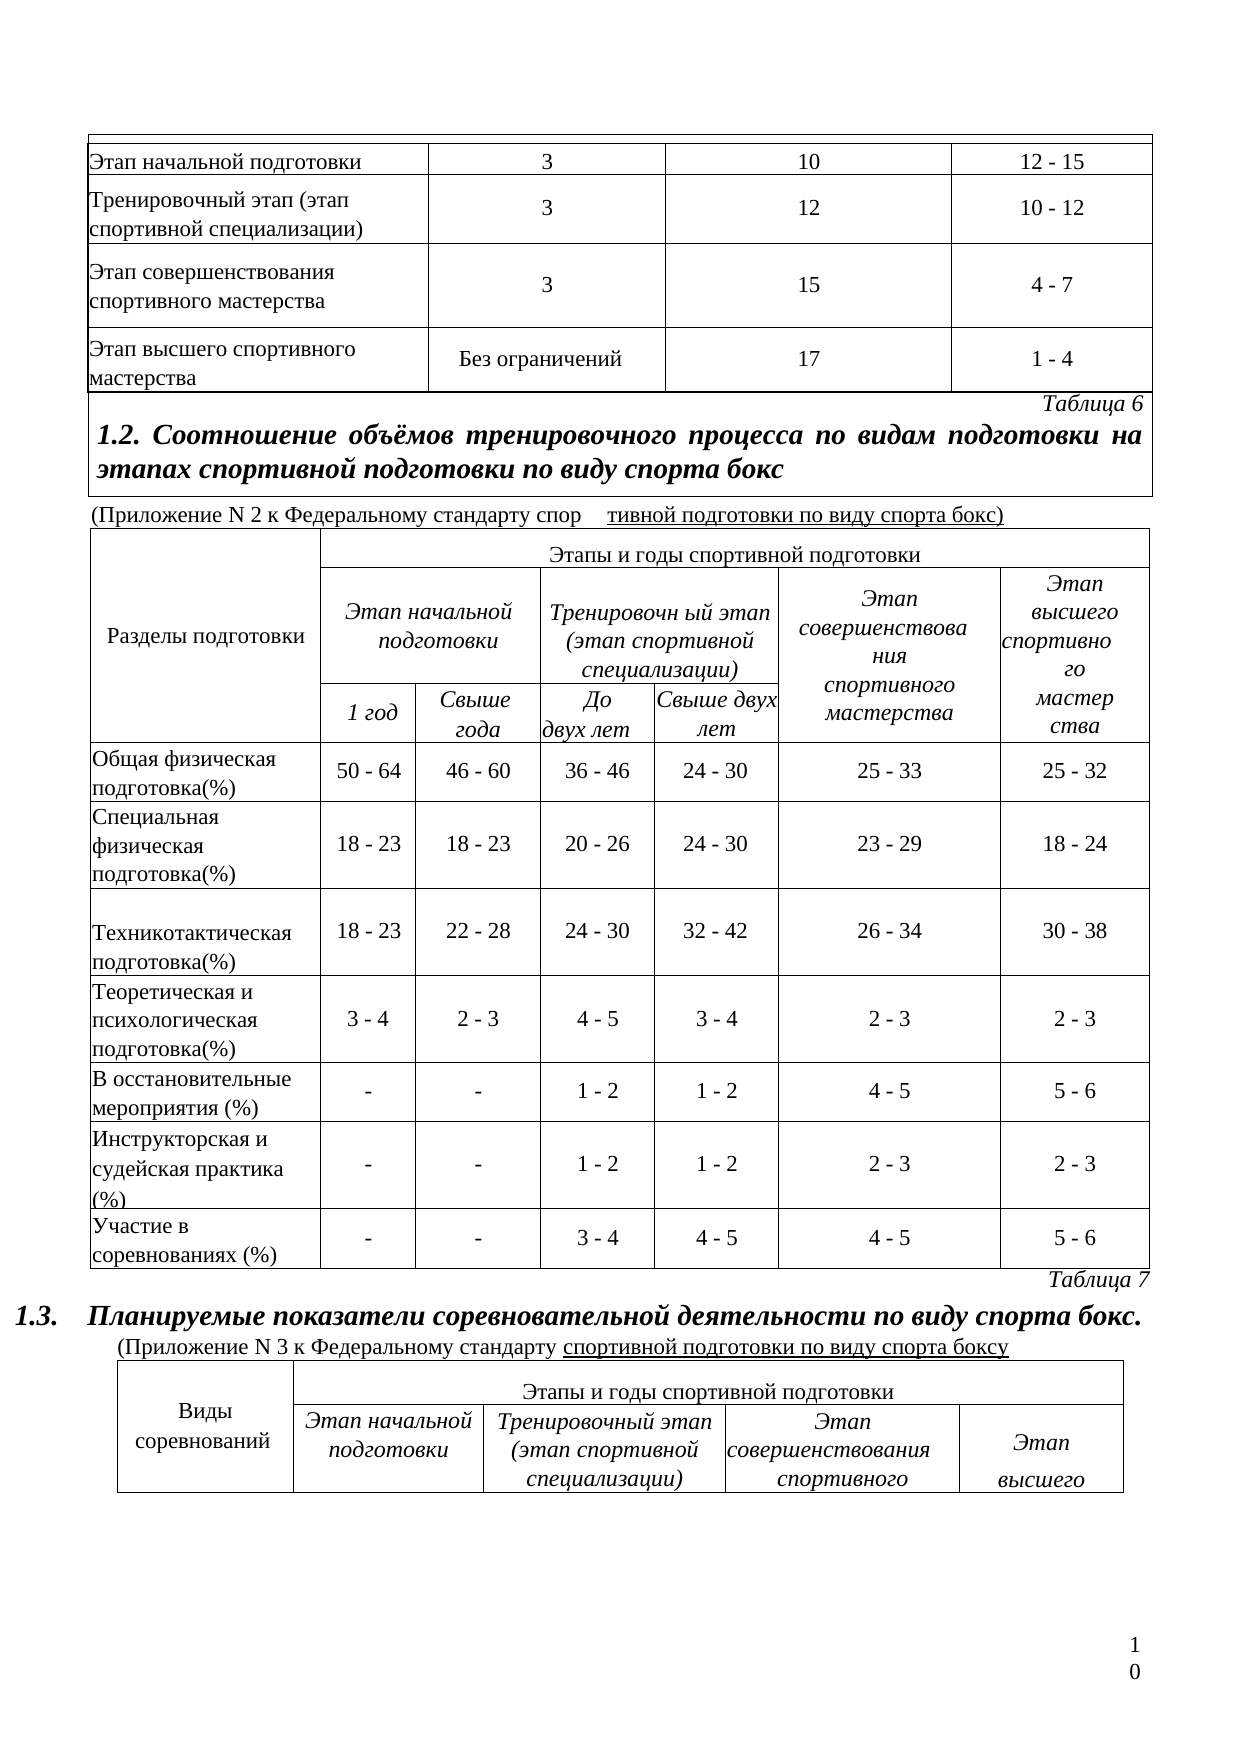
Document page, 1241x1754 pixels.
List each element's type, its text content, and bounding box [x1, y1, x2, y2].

table_cell 5 - 6 [1001, 1209, 1149, 1268]
table_cell 2 - 3 [1001, 1122, 1149, 1208]
text Таблица 6 [97, 393, 1143, 416]
table_cell Тренировочн ый этап (этап спортивной специализации) [541, 568, 778, 683]
table_cell 4 - 5 [779, 1209, 1000, 1268]
table_cell 2 - 3 [416, 976, 540, 1062]
table_cell 2 - 3 [779, 976, 1000, 1062]
text Таблица 7 [91, 1269, 1149, 1293]
table_cell Этап высшего спортивно го мастер ства [1001, 568, 1149, 742]
table_cell 12 [666, 175, 951, 242]
table_cell Участие в соревнованиях (%) [91, 1209, 320, 1268]
table_cell Этап начальной подготовки [321, 568, 540, 683]
table_cell 3 [429, 244, 665, 327]
table_cell 10 - 12 [952, 175, 1152, 242]
table_header Этапы и годы спортивной подготовки [294, 1361, 1123, 1404]
table_cell 15 [666, 244, 951, 327]
table_cell 18 - 23 [321, 889, 415, 975]
table_cell Тренировочный этап (этап спортивной специализации) [484, 1405, 725, 1492]
table_cell 36 - 46 [541, 743, 654, 801]
table_cell 46 - 60 [416, 743, 540, 801]
table_header 3 [429, 144, 665, 174]
table_cell 3 [429, 175, 665, 242]
table_cell 2 - 3 [1001, 976, 1149, 1062]
table_header Разделы подготовки [91, 529, 320, 742]
table_cell Этап высшего спортивного мастерства [89, 328, 428, 391]
table_cell 18 - 24 [1001, 802, 1149, 888]
table_cell 18 - 23 [416, 802, 540, 888]
table_cell 18 - 23 [321, 802, 415, 888]
table_header Виды соревнований [118, 1361, 293, 1492]
table_cell Этап совершенствова ния спортивного мастерства [779, 568, 1000, 742]
text (Приложение N 3 к Федеральному стандарту спортивной подготовки по виду спорта боксу [117, 1332, 1123, 1360]
table_cell 20 - 26 [541, 802, 654, 888]
table_cell 4 - 5 [779, 1063, 1000, 1121]
table_cell 22 - 28 [416, 889, 540, 975]
table_cell Этап высшего [960, 1405, 1123, 1492]
table_cell 25 - 32 [1001, 743, 1149, 801]
table_cell Свыше двух лет [655, 684, 778, 742]
table_cell Техникотактическая подготовка(%) [91, 889, 320, 975]
table_cell В осстановительные мероприятия (%) [91, 1063, 320, 1121]
table_cell Этап совершенствования спортивного мастерства [89, 244, 428, 327]
table_cell 32 - 42 [655, 889, 778, 975]
table_header 10 [666, 144, 951, 174]
table_cell 23 - 29 [779, 802, 1000, 888]
table_cell До двух лет [541, 684, 654, 742]
table_cell Инструкторская и судейская практика (%) [91, 1122, 320, 1208]
table_cell 3 - 4 [541, 1209, 654, 1268]
table_header 12 - 15 [952, 144, 1152, 174]
table_cell Теоретическая и психологическая подготовка(%) [91, 976, 320, 1062]
table_cell 17 [666, 328, 951, 391]
table_cell 1 - 2 [655, 1063, 778, 1121]
table_cell - [416, 1209, 540, 1268]
text (Приложение N 2 к Федеральному стандарту спор тивной подготовки по виду спорта бокс) [91, 499, 1149, 528]
table_cell 25 - 33 [779, 743, 1000, 801]
table_cell Общая физическая подготовка(%) [91, 743, 320, 801]
table_cell Этап совершенствования спортивного [726, 1405, 959, 1492]
table_cell - [321, 1209, 415, 1268]
table_cell 1 год [321, 684, 415, 742]
table_cell 24 - 30 [541, 889, 654, 975]
table_cell 26 - 34 [779, 889, 1000, 975]
list Планируемые показатели соревновательной деятельности по виду спорта бокс. [14, 1298, 1146, 1332]
table_header Этапы и годы спортивной подготовки [321, 529, 1149, 567]
table_cell 1 - 2 [541, 1063, 654, 1121]
table_cell 2 - 3 [779, 1122, 1000, 1208]
table_cell Этап начальной подготовки [294, 1405, 483, 1492]
text 1.2. Соотношение объёмов тренировочного процесса по видам подготовки на этапах спортивной подготовки по виду спорта бокс [97, 418, 1143, 485]
table_cell 24 - 30 [655, 743, 778, 801]
table_cell Тренировочный этап (этап спортивной специализации) [89, 175, 428, 242]
table_cell 1 - 2 [541, 1122, 654, 1208]
table_cell Без ограничений [429, 328, 665, 391]
table_cell 1 - 2 [655, 1122, 778, 1208]
table_cell - [321, 1122, 415, 1208]
table_cell - [416, 1063, 540, 1121]
table_cell - [416, 1122, 540, 1208]
table_cell - [321, 1063, 415, 1121]
table_cell 50 - 64 [321, 743, 415, 801]
table_cell 5 - 6 [1001, 1063, 1149, 1121]
table_cell 4 - 7 [952, 244, 1152, 327]
table_header Этап начальной подготовки [89, 144, 428, 174]
table_cell Свыше года [416, 684, 540, 742]
table_cell Специальная физическая подготовка(%) [91, 802, 320, 888]
table_cell 24 - 30 [655, 802, 778, 888]
table_cell 3 - 4 [655, 976, 778, 1062]
table_cell 4 - 5 [541, 976, 654, 1062]
table_cell 4 - 5 [655, 1209, 778, 1268]
table_cell 30 - 38 [1001, 889, 1149, 975]
table_cell 1 - 4 [952, 328, 1152, 391]
table_cell 3 - 4 [321, 976, 415, 1062]
